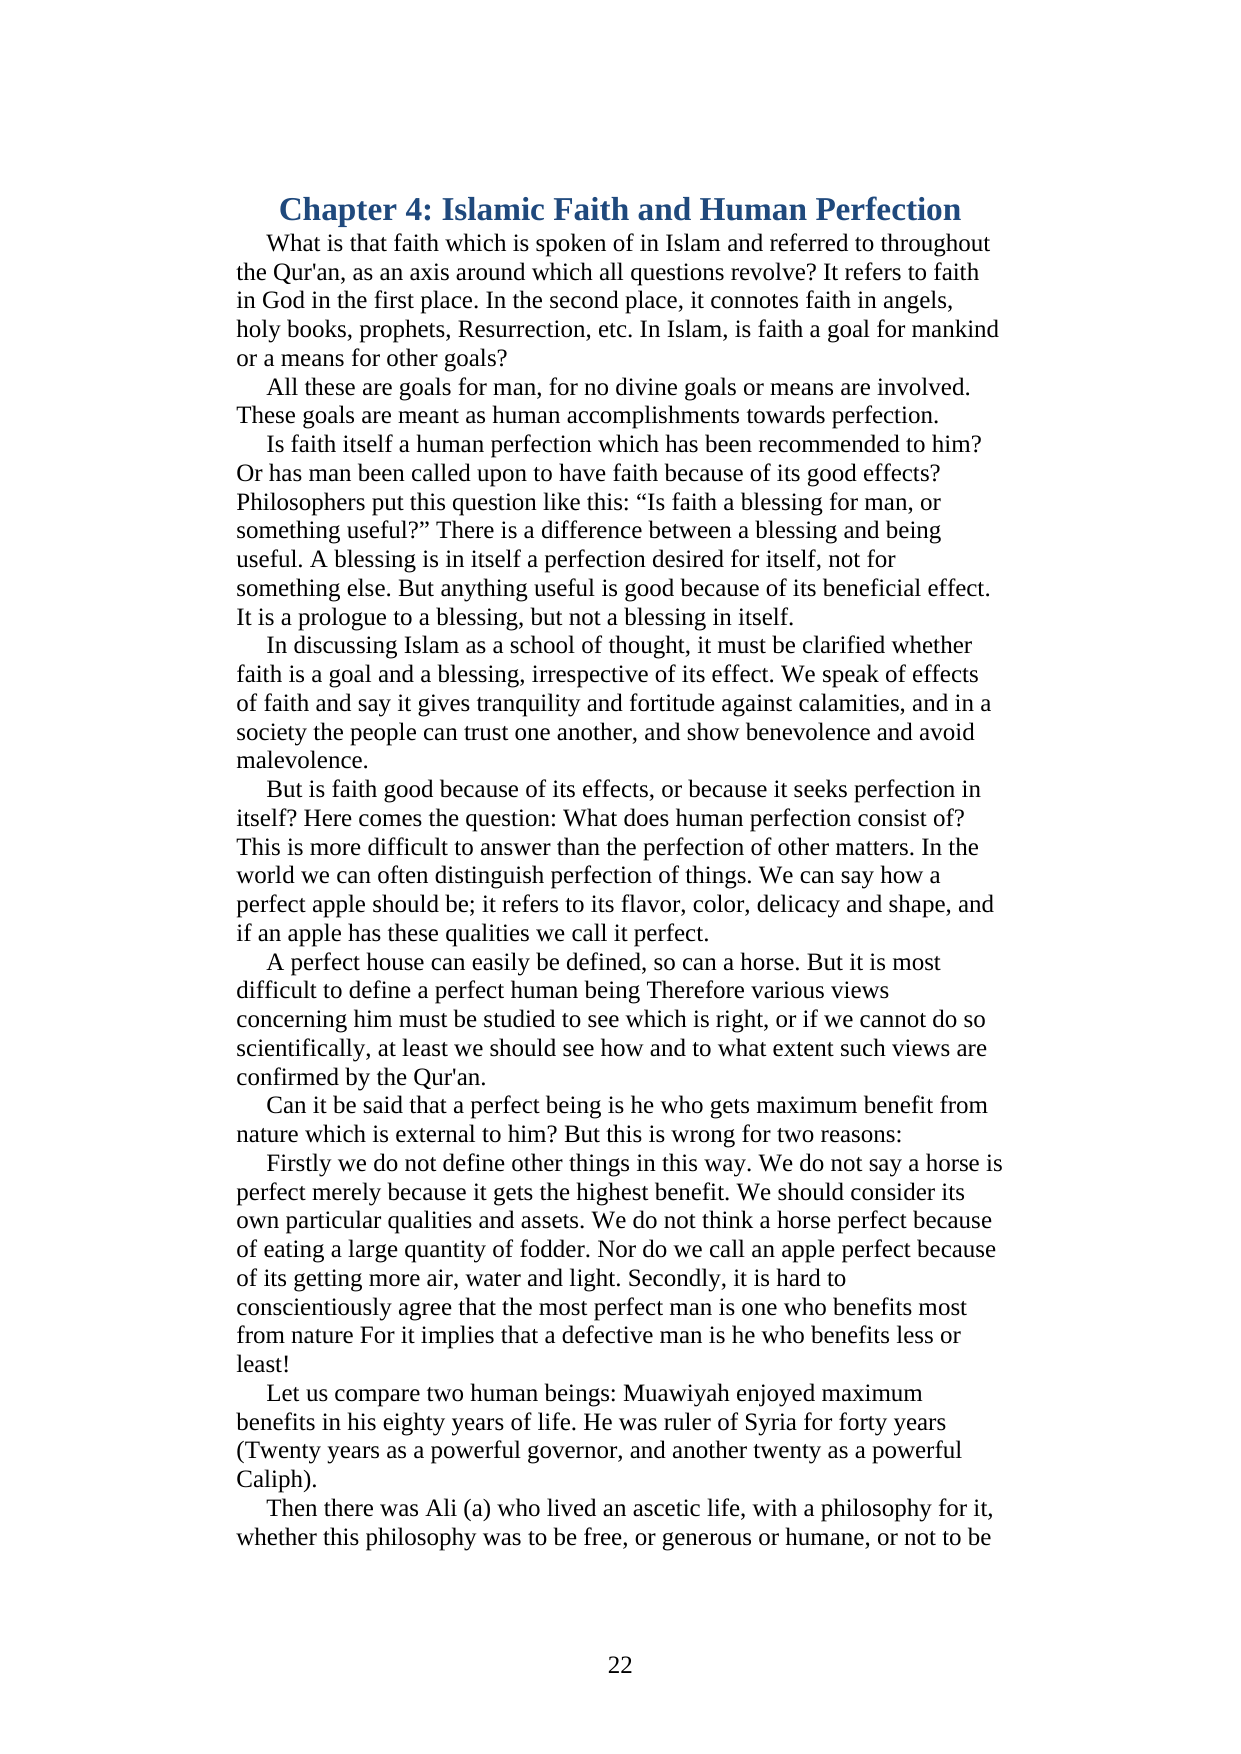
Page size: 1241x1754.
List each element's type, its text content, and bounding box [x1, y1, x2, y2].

text What is that faith which is spoken of in Islam and referred to throughout the Qur'an, as an axis around which all questions revolve? It refers to faith in God in the first place. In the second place, it connotes faith in angels, holy books, prophets, Resurrection, etc. In Islam, is faith a goal for mankind or a means for other goals? [236, 228, 1004, 372]
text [236, 1493, 1004, 1551]
text Can it be said that a perfect being is he who gets maximum benefit from nature which is external to him? But this is wrong for two reasons: [236, 1091, 1004, 1148]
text But is faith good because of its effects, or because it seeks perfection in itself? Here comes the question: What does human perfection consist of? This is more difficult to answer than the perfection of other matters. In the world we can often distinguish perfection of things. We can say how a perfect apple should be; it refers to its flavor, color, delicacy and shape, and if an apple has these qualities we call it perfect. [236, 774, 1004, 947]
subtitle Chapter 4: Islamic Faith and Human Perfection [236, 190, 1004, 228]
text A perfect house can easily be defined, so can a horse. But it is most difficult to define a perfect human being Therefore various views concerning him must be studied to see which is right, or if we cannot do so scientifically, at least we should see how and to what extent such views are confirmed by the Qur'an. [236, 947, 1004, 1091]
text Is faith itself a human perfection which has been recommended to him? Or has man been called upon to have faith because of its good effects? Philosophers put this question like this: “Is faith a blessing for man, or something useful?” There is a difference between a blessing and being useful. A blessing is in itself a perfection desired for itself, not for something else. But anything useful is good because of its beneficial effect. It is a prologue to a blessing, but not a blessing in itself. [236, 429, 1004, 631]
text In discussing Islam as a school of thought, it must be clarified whether faith is a goal and a blessing, irrespective of its effect. We speak of effects of faith and say it gives tranquility and fortitude against calamities, and in a society the people can trust one another, and show benevolence and avoid malevolence. [236, 631, 1004, 774]
text Let us compare two human beings: Muawiyah enjoyed maximum benefits in his eighty years of life. He was ruler of Syria for forty years (Twenty years as a powerful governor, and another twenty as a powerful Caliph). [236, 1378, 1004, 1493]
text All these are goals for man, for no divine goals or means are involved. These goals are meant as human accomplishments towards perfection. [236, 372, 1004, 429]
text Firstly we do not define other things in this way. We do not say a horse is perfect merely because it gets the highest benefit. We should consider its own particular qualities and assets. We do not think a horse perfect because of eating a large quantity of fodder. Nor do we call an apple perfect because of its getting more air, water and light. Secondly, it is hard to conscientiously agree that the most perfect man is one who benefits most from nature For it implies that a defective man is he who benefits less or least! [236, 1148, 1004, 1378]
